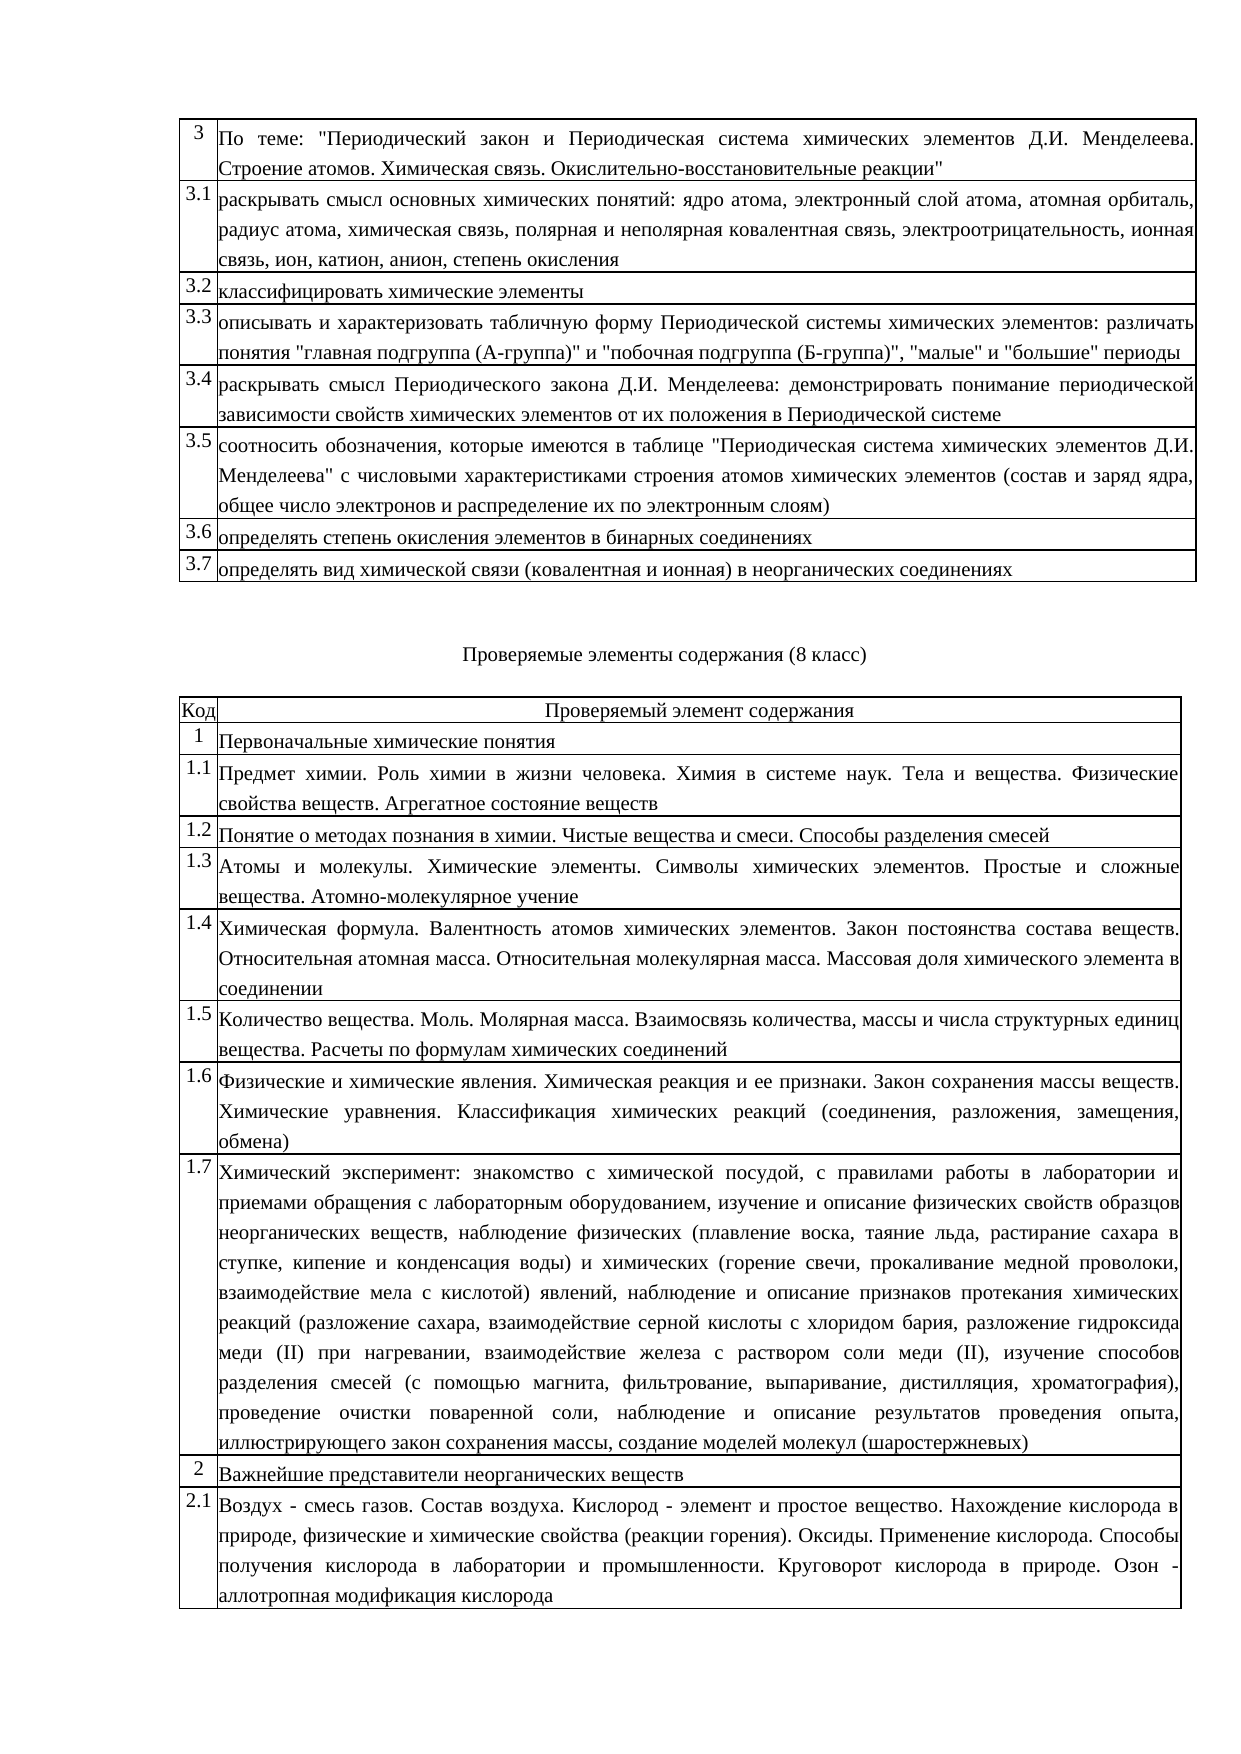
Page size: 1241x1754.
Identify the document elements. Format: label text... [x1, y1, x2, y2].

table_header Код [180, 698, 217, 722]
table_cell раскрывать смысл основных химических понятий: ядро атома, электронный слой атома, атомная орбиталь, радиус атома, химическая связь, полярная и неполярная ковалентная связь, электроотрицательность, ионная связь, ион, катион, анион, степень окисления [218, 181, 1195, 271]
table_cell Важнейшие представители неорганических веществ [218, 1456, 1180, 1486]
table_cell классифицировать химические элементы [218, 273, 1195, 303]
table_cell 3.2 [180, 273, 217, 303]
table_cell Химический эксперимент: знакомство с химической посудой, с правилами работы в лаборатории и приемами обращения с лабораторным оборудованием, изучение и описание физических свойств образцов неорганических веществ, наблюдение физических (плавление воска, таяние льда, растирание сахара в ступке, кипение и конденсация воды) и химических (горение свечи, прокаливание медной проволоки, взаимодействие мела с кислотой) явлений, наблюдение и описание признаков протекания химических реакций (разложение сахара, взаимодействие серной кислоты с хлоридом бария, разложение гидроксида меди (II) при нагревании, взаимодействие железа с раствором соли меди (II), изучение способов разделения смесей (с помощью магнита, фильтрование, выпаривание, дистилляция, хроматография), проведение очистки поваренной соли, наблюдение и описание результатов проведения опыта, иллюстрирующего закон сохранения массы, создание моделей молекул (шаростержневых) [218, 1155, 1180, 1454]
table_cell определять степень окисления элементов в бинарных соединениях [218, 519, 1195, 549]
table_cell описывать и характеризовать табличную форму Периодической системы химических элементов: различать понятия "главная подгруппа (А-группа)" и "побочная подгруппа (Б-группа)", "малые" и "большие" периоды [218, 305, 1195, 364]
table_cell 1.5 [180, 1001, 217, 1061]
table_cell Воздух - смесь газов. Состав воздуха. Кислород - элемент и простое вещество. Нахождение кислорода в природе, физические и химические свойства (реакции горения). Оксиды. Применение кислорода. Способы получения кислорода в лаборатории и промышленности. Круговорот кислорода в природе. Озон - аллотропная модификация кислорода [218, 1488, 1180, 1607]
text Проверяемые элементы содержания (8 класс) [177, 642, 1152, 666]
table_cell 3.5 [180, 428, 217, 517]
table_cell 1.6 [180, 1063, 217, 1153]
table_cell Понятие о методах познания в химии. Чистые вещества и смеси. Способы разделения смесей [218, 817, 1180, 847]
table_cell определять вид химической связи (ковалентная и ионная) в неорганических соединениях [218, 551, 1195, 581]
table_cell 2 [180, 1456, 217, 1486]
table_cell 1.7 [180, 1155, 217, 1454]
table_cell соотносить обозначения, которые имеются в таблице "Периодическая система химических элементов Д.И. Менделеева" с числовыми характеристиками строения атомов химических элементов (состав и заряд ядра, общее число электронов и распределение их по электронным слоям) [218, 428, 1195, 517]
table_cell 1.2 [180, 817, 217, 847]
table_cell 3.4 [180, 366, 217, 426]
table_cell 1.4 [180, 910, 217, 1000]
table_cell 1 [180, 723, 217, 753]
table_cell 3.1 [180, 181, 217, 271]
table_cell 3.6 [180, 519, 217, 549]
table_cell 3 [180, 120, 217, 180]
table_cell 2.1 [180, 1488, 217, 1607]
table_cell 3.7 [180, 551, 217, 581]
table_cell Атомы и молекулы. Химические элементы. Символы химических элементов. Простые и сложные вещества. Атомно-молекулярное учение [218, 848, 1180, 908]
table_header Проверяемый элемент содержания [218, 698, 1180, 722]
table_cell Количество вещества. Моль. Молярная масса. Взаимосвязь количества, массы и числа структурных единиц вещества. Расчеты по формулам химических соединений [218, 1001, 1180, 1061]
table_cell По теме: "Периодический закон и Периодическая система химических элементов Д.И. Менделеева. Строение атомов. Химическая связь. Окислительно-восстановительные реакции" [218, 120, 1195, 180]
table_cell Химическая формула. Валентность атомов химических элементов. Закон постоянства состава веществ. Относительная атомная масса. Относительная молекулярная масса. Массовая доля химического элемента в соединении [218, 910, 1180, 1000]
table_cell Физические и химические явления. Химическая реакция и ее признаки. Закон сохранения массы веществ. Химические уравнения. Классификация химических реакций (соединения, разложения, замещения, обмена) [218, 1063, 1180, 1153]
table_cell 1.1 [180, 755, 217, 815]
table_cell Первоначальные химические понятия [218, 723, 1180, 753]
table_cell 3.3 [180, 305, 217, 364]
table_cell 1.3 [180, 848, 217, 908]
table_cell Предмет химии. Роль химии в жизни человека. Химия в системе наук. Тела и вещества. Физические свойства веществ. Агрегатное состояние веществ [218, 755, 1180, 815]
table_cell раскрывать смысл Периодического закона Д.И. Менделеева: демонстрировать понимание периодической зависимости свойств химических элементов от их положения в Периодической системе [218, 366, 1195, 426]
